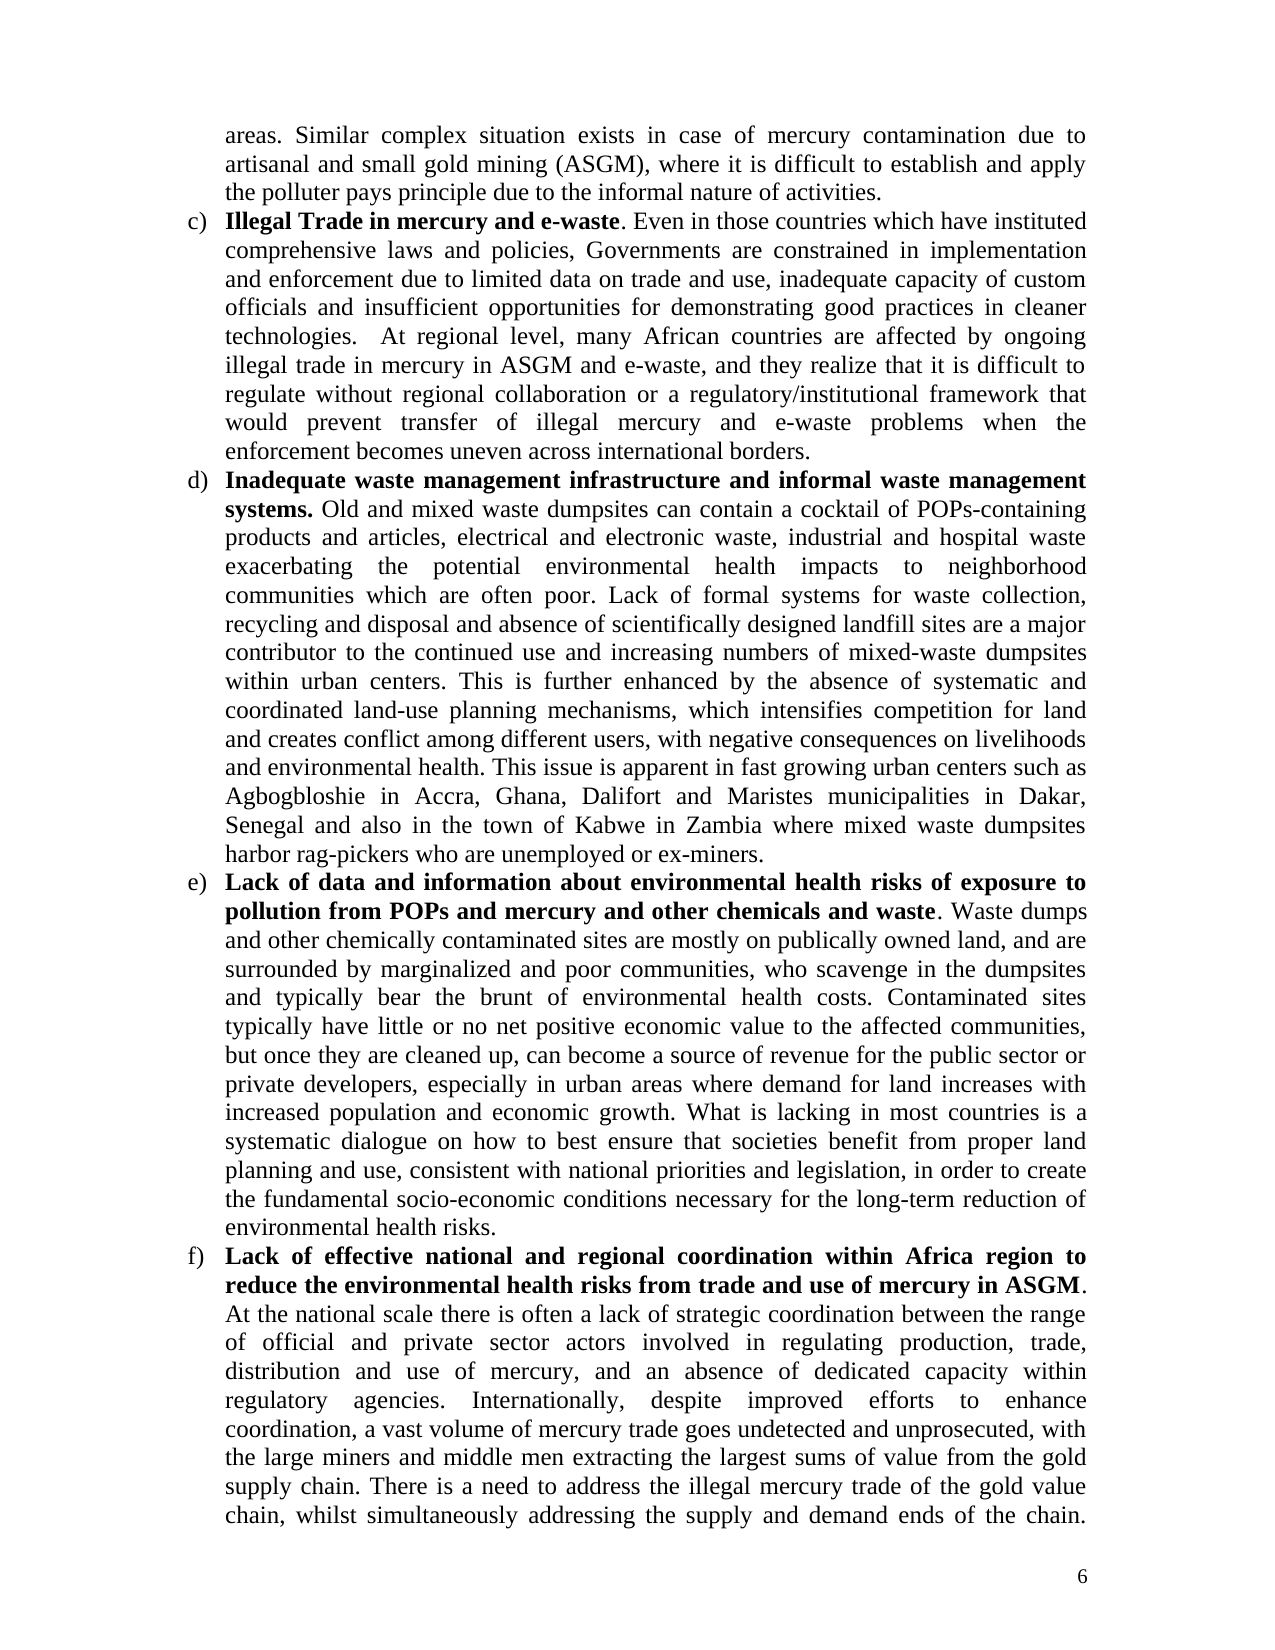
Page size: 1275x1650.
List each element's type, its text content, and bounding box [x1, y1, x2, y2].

list Inadequate waste management infrastructure and informal waste management systems. Old and mixed waste dumpsites can contain a cocktail of POPs-containing products and articles, electrical and electronic waste, industrial and hospital waste exacerbating the potential environmental health impacts to neighborhood communities which are often poor. Lack of formal systems for waste collection, recycling and disposal and absence of scientifically designed landfill sites are a major contributor to the continued use and increasing numbers of mixed-waste dumpsites within urban centers. This is further enhanced by the absence of systematic and coordinated land-use planning mechanisms, which intensifies competition for land and creates conflict among different users, with negative consequences on livelihoods and environmental health. This issue is apparent in fast growing urban centers such as Agbogbloshie in Accra, Ghana, Dalifort and Maristes municipalities in Dakar, Senegal and also in the town of Kabwe in Zambia where mixed waste dumpsites harbor rag-pickers who are unemployed or ex-miners. [187, 465, 1087, 867]
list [187, 1241, 1087, 1529]
list Lack of data and information about environmental health risks of exposure to pollution from POPs and mercury and other chemicals and waste. Waste dumps and other chemically contaminated sites are mostly on publically owned land, and are surrounded by marginalized and poor communities, who scavenge in the dumpsites and typically bear the brunt of environmental health costs. Contaminated sites typically have little or no net positive economic value to the affected communities, but once they are cleaned up, can become a source of revenue for the public sector or private developers, especially in urban areas where demand for land increases with increased population and economic growth. What is lacking in most countries is a systematic dialogue on how to best ensure that societies benefit from proper land planning and use, consistent with national priorities and legislation, in order to create the fundamental socio-economic conditions necessary for the long-term reduction of environmental health risks. [187, 867, 1087, 1241]
list Illegal Trade in mercury and e-waste. Even in those countries which have instituted comprehensive laws and policies, Governments are constrained in implementation and enforcement due to limited data on trade and use, inadequate capacity of custom officials and insufficient opportunities for demonstrating good practices in cleaner technologies. At regional level, many African countries are affected by ongoing illegal trade in mercury in ASGM and e-waste, and they realize that it is difficult to regulate without regional collaboration or a regulatory/institutional framework that would prevent transfer of illegal mercury and e-waste problems when the enforcement becomes uneven across international borders. [187, 206, 1087, 465]
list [187, 120, 1087, 206]
